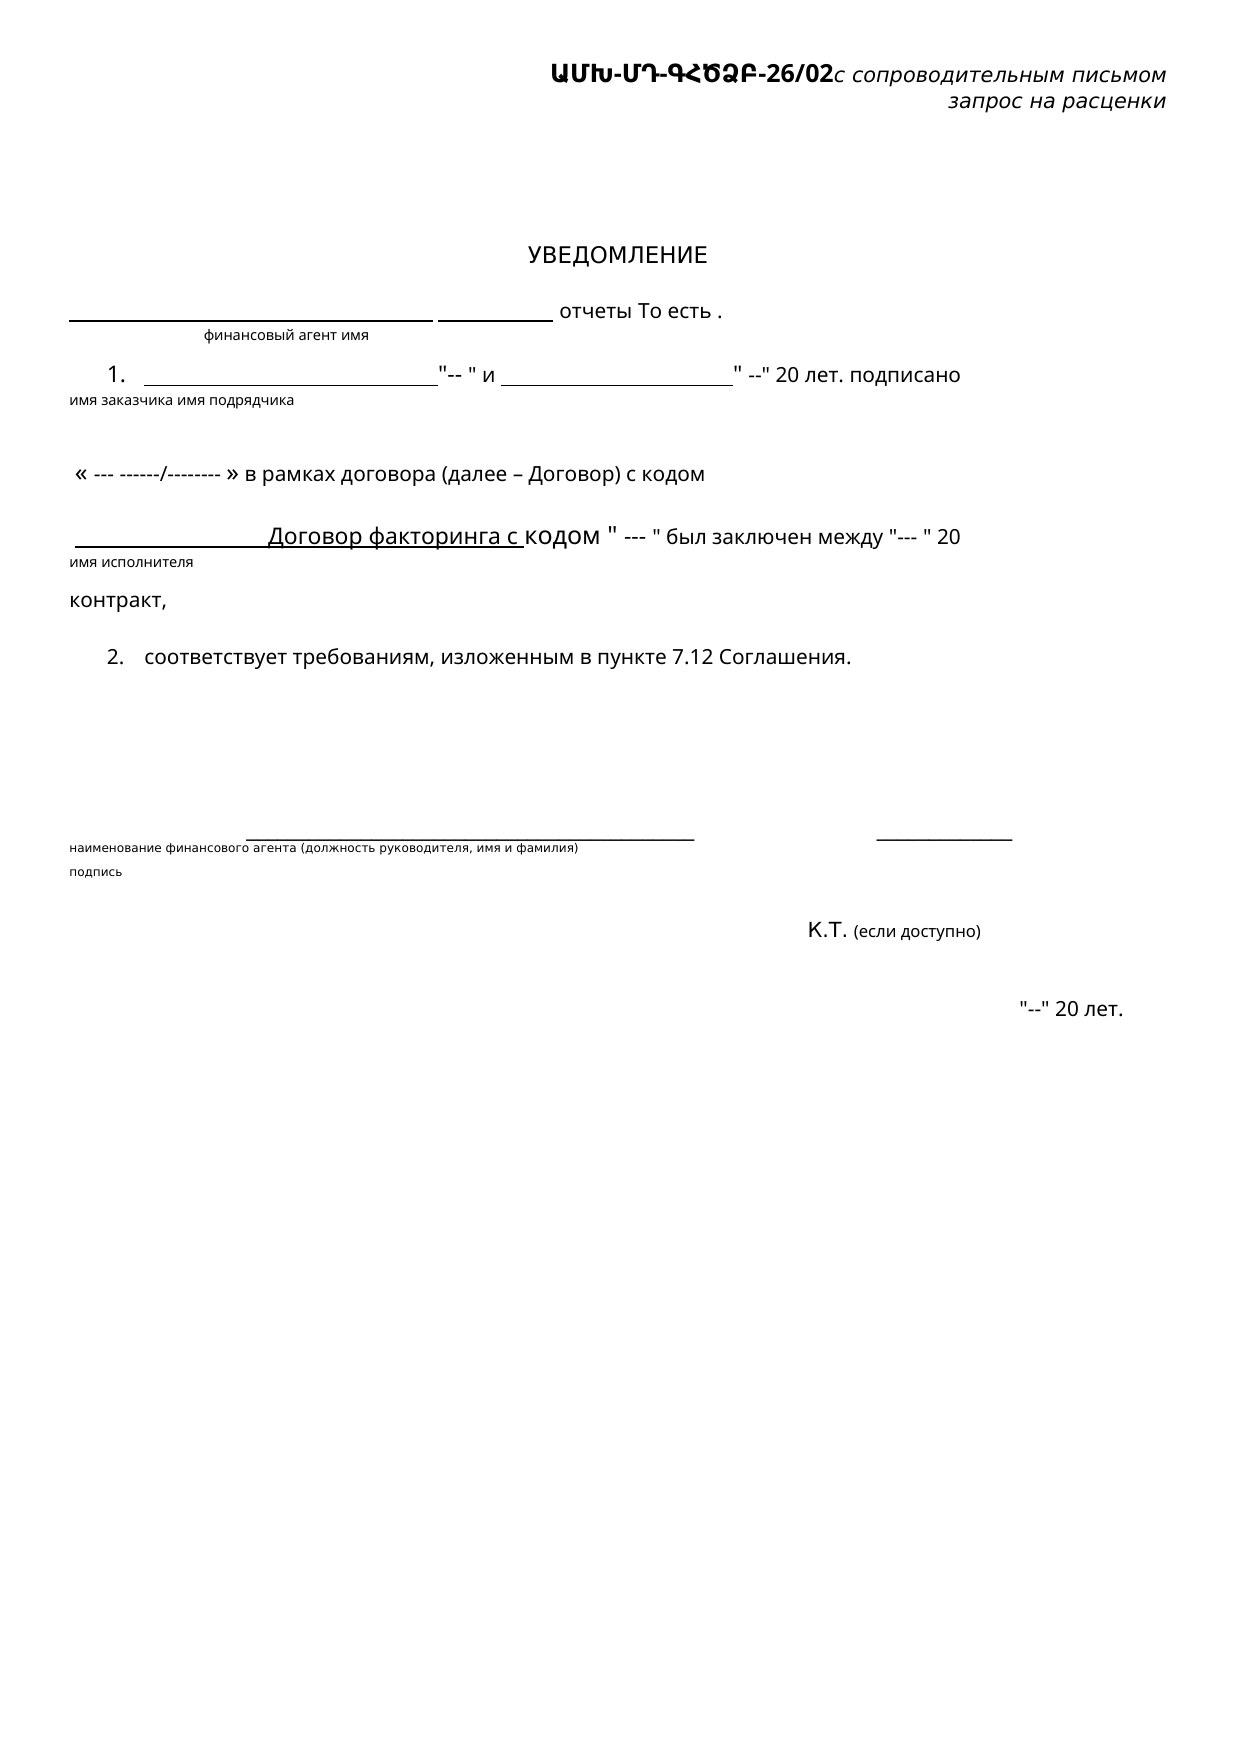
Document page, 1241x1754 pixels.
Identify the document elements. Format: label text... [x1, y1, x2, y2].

text подпись [69, 866, 1167, 890]
text отчеты То есть . [69, 296, 1167, 324]
text имя заказчика имя подрядчика [69, 389, 1167, 423]
text "--" 20 лет. [69, 994, 1167, 1023]
text финансовый агент имя [69, 324, 1167, 358]
text запрос на расценки [69, 89, 1167, 114]
list соответствует требованиям, изложенным в пункте 7.12 Соглашения. [107, 642, 1167, 671]
text наименование финансового агента (должность руководителя, имя и фамилия) [69, 841, 1167, 866]
text контракт, [69, 585, 1167, 614]
text « --- ------/-------- » в рамках договора (далее – Договор) с кодом [69, 455, 1167, 489]
list "-- " и " --" 20 лет. подписано [107, 358, 1167, 389]
text ___________________________________________ _____________ [144, 817, 1167, 841]
text УВЕДОМЛЕНИЕ [69, 242, 1167, 269]
text имя исполнителя [69, 551, 1167, 585]
text ԱՄԽ-ՄԴ-ԳՀԾՁԲ-26/02с сопроводительным письмом [69, 56, 1167, 89]
text Договор факторинга с кодом " --- " был заключен между "--- " 20 [69, 517, 1167, 551]
text К.Т. (если доступно) [69, 918, 1167, 943]
